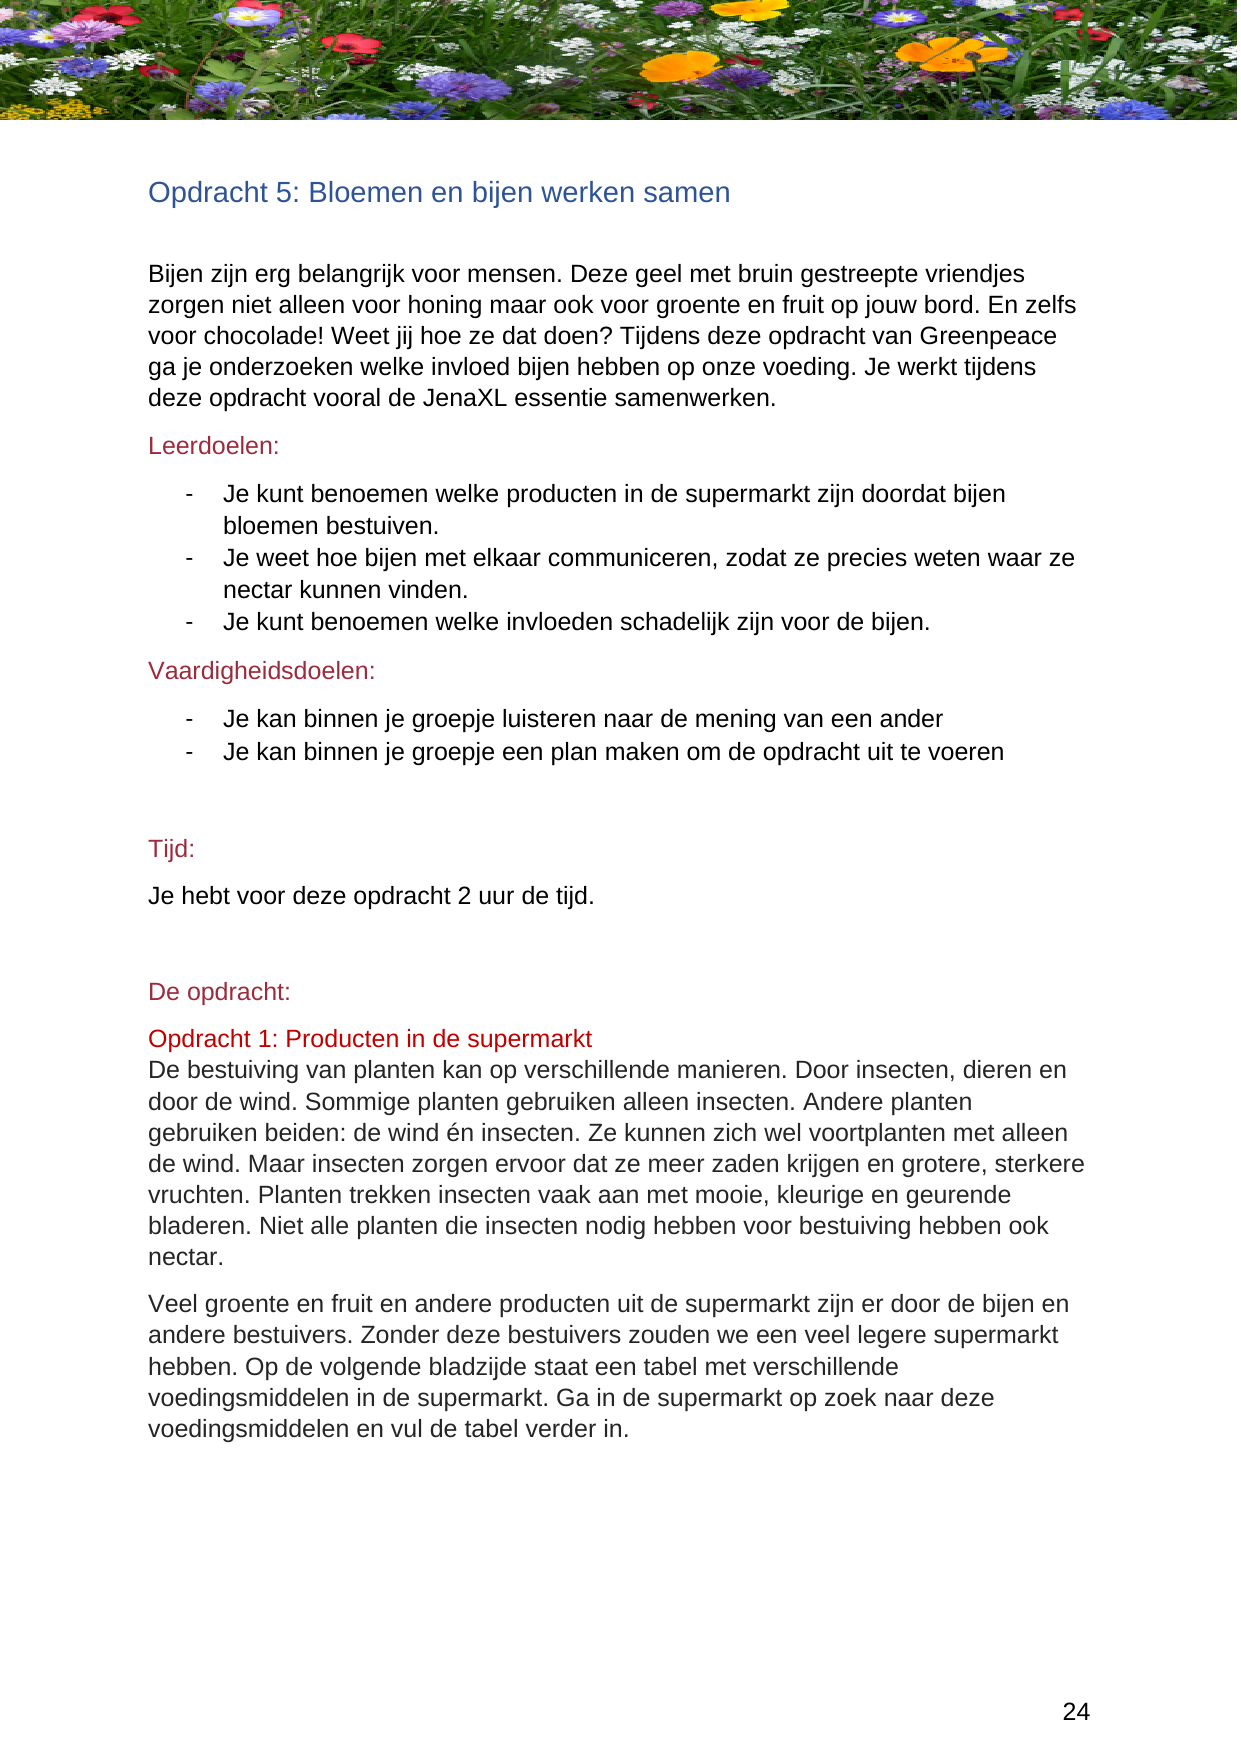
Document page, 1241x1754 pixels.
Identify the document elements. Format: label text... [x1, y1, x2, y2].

text Vaardigheidsdoelen: [148, 656, 1090, 684]
list Je kunt benoemen welke invloeden schadelijk zijn voor de bijen. [185, 606, 1090, 637]
list Je weet hoe bijen met elkaar communiceren, zodat ze precies weten waar ze nectar kunnen vinden. [185, 542, 1090, 604]
text Leerdoelen: [148, 431, 1090, 459]
picture [0, 0, 1241, 120]
subtitle Opdracht 1: Producten in de supermarkt [148, 1024, 1090, 1053]
text De opdracht: [148, 977, 1090, 1006]
text Tijd: [148, 834, 1090, 862]
list Je kan binnen je groepje een plan maken om de opdracht uit te voeren [185, 736, 1090, 767]
subtitle Opdracht 5: Bloemen en bijen werken samen [148, 175, 1090, 208]
list Je kan binnen je groepje luisteren naar de mening van een ander [185, 703, 1090, 734]
text Veel groente en fruit en andere producten uit de supermarkt zijn er door de bijen en andere bestuivers. Zonder deze bestuivers zouden we een veel legere supermarkt hebben. Op de volgende bladzijde staat een tabel met verschillende voedingsmiddelen in de supermarkt. Ga in de supermarkt op zoek naar deze voedingsmiddelen en vul de tabel verder in. [148, 1289, 1090, 1442]
text De bestuiving van planten kan op verschillende manieren. Door insecten, dieren en door de wind. Sommige planten gebruiken alleen insecten. Andere planten gebruiken beiden: de wind én insecten. Ze kunnen zich wel voortplanten met alleen de wind. Maar insecten zorgen ervoor dat ze meer zaden krijgen en grotere, sterkere vruchten. Planten trekken insecten vaak aan met mooie, kleurige en geurende bladeren. Niet alle planten die insecten nodig hebben voor bestuiving hebben ook nectar. [148, 1056, 1090, 1271]
text Je hebt voor deze opdracht 2 uur de tijd. [148, 881, 1090, 910]
list Je kunt benoemen welke producten in de supermarkt zijn doordat bijen bloemen bestuiven. [185, 478, 1090, 540]
text Bijen zijn erg belangrijk voor mensen. Deze geel met bruin gestreepte vriendjes zorgen niet alleen voor honing maar ook voor groente en fruit op jouw bord. En zelfs voor chocolade! Weet jij hoe ze dat doen? Tijdens deze opdracht van Greenpeace ga je onderzoeken welke invloed bijen hebben op onze voeding. Je werkt tijdens deze opdracht vooral de JenaXL essentie samenwerken. [148, 259, 1090, 412]
